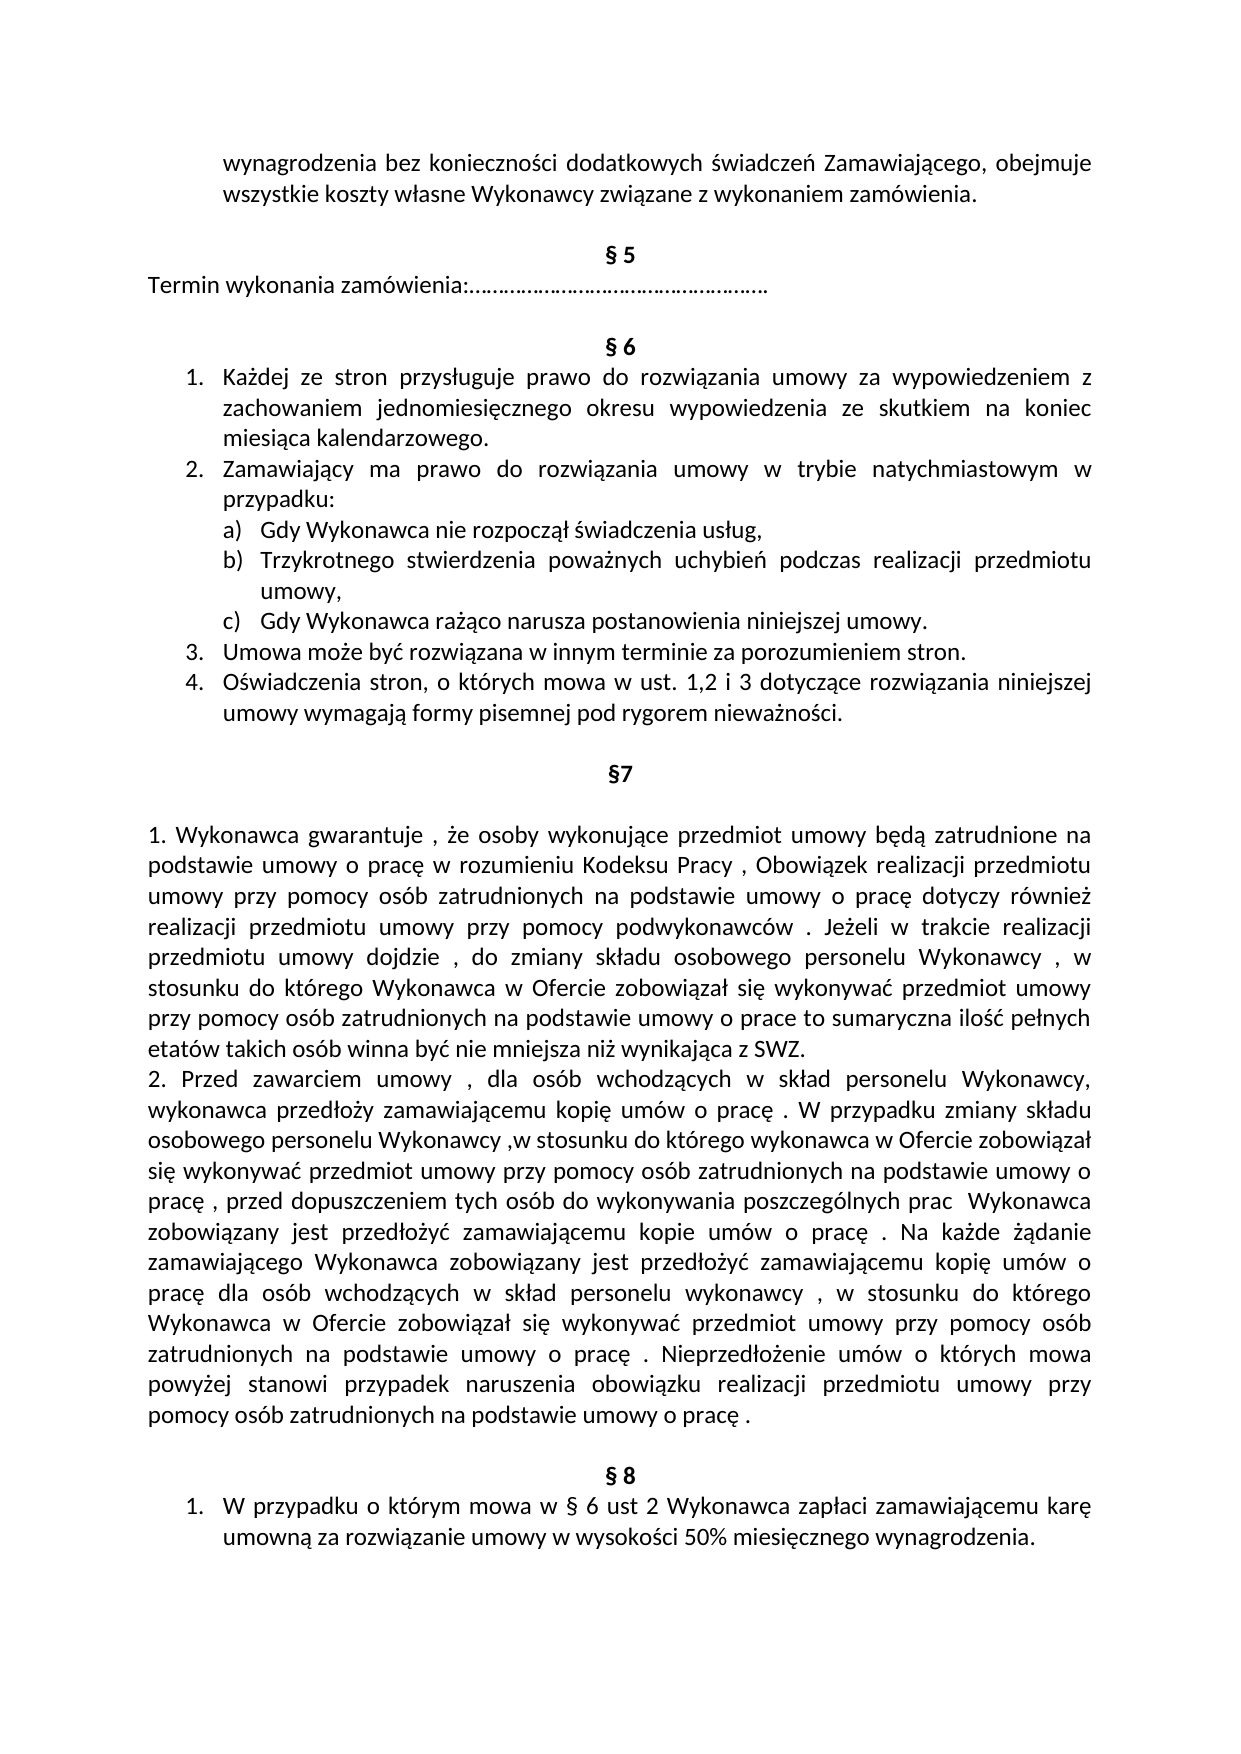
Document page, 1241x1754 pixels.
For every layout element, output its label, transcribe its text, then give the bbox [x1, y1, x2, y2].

list Gdy Wykonawca nie rozpoczął świadczenia usług, [223, 514, 1093, 544]
list Oświadczenia stron, o których mowa w ust. 1,2 i 3 dotyczące rozwiązania niniejszej umowy wymagają formy pisemnej pod rygorem nieważności. [185, 666, 1093, 727]
list Umowa może być rozwiązana w innym terminie za porozumieniem stron. [185, 636, 1093, 666]
list Gdy Wykonawca rażąco narusza postanowienia niniejszej umowy. [223, 605, 1093, 636]
text § 6 [148, 331, 1093, 361]
list Każdej ze stron przysługuje prawo do rozwiązania umowy za wypowiedzeniem z zachowaniem jednomiesięcznego okresu wypowiedzenia ze skutkiem na koniec miesiąca kalendarzowego. [185, 361, 1093, 453]
text 1. Wykonawca gwarantuje , że osoby wykonujące przedmiot umowy będą zatrudnione na podstawie umowy o pracę w rozumieniu Kodeksu Pracy , Obowiązek realizacji przedmiotu umowy przy pomocy osób zatrudnionych na podstawie umowy o pracę dotyczy również realizacji przedmiotu umowy przy pomocy podwykonawców . Jeżeli w trakcie realizacji przedmiotu umowy dojdzie , do zmiany składu osobowego personelu Wykonawcy , w stosunku do którego Wykonawca w Ofercie zobowiązał się wykonywać przedmiot umowy przy pomocy osób zatrudnionych na podstawie umowy o prace to sumaryczna ilość pełnych etatów takich osób winna być nie mniejsza niż wynikająca z SWZ. [148, 819, 1093, 1063]
text §7 [148, 758, 1093, 788]
list Zamawiający ma prawo do rozwiązania umowy w trybie natychmiastowym w przypadku: [185, 453, 1093, 514]
list W przypadku o którym mowa w § 6 ust 2 Wykonawca zapłaci zamawiającemu karę umowną za rozwiązanie umowy w wysokości 50% miesięcznego wynagrodzenia. [185, 1491, 1093, 1552]
text 2. Przed zawarciem umowy , dla osób wchodzących w skład personelu Wykonawcy, wykonawca przedłoży zamawiającemu kopię umów o pracę . W przypadku zmiany składu osobowego personelu Wykonawcy ,w stosunku do którego wykonawca w Ofercie zobowiązał się wykonywać przedmiot umowy przy pomocy osób zatrudnionych na podstawie umowy o pracę , przed dopuszczeniem tych osób do wykonywania poszczególnych prac Wykonawca zobowiązany jest przedłożyć zamawiającemu kopie umów o pracę . Na każde żądanie zamawiającego Wykonawca zobowiązany jest przedłożyć zamawiającemu kopię umów o pracę dla osób wchodzących w skład personelu wykonawcy , w stosunku do którego Wykonawca w Ofercie zobowiązał się wykonywać przedmiot umowy przy pomocy osób zatrudnionych na podstawie umowy o pracę . Nieprzedłożenie umów o których mowa powyżej stanowi przypadek naruszenia obowiązku realizacji przedmiotu umowy przy pomocy osób zatrudnionych na podstawie umowy o pracę . [148, 1063, 1093, 1429]
text § 5 [148, 239, 1093, 270]
list Trzykrotnego stwierdzenia poważnych uchybień podczas realizacji przedmiotu umowy, [223, 544, 1093, 605]
text Termin wykonania zamówienia:……………………………………………. [148, 270, 1093, 300]
text § 8 [148, 1460, 1093, 1491]
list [185, 148, 1093, 209]
